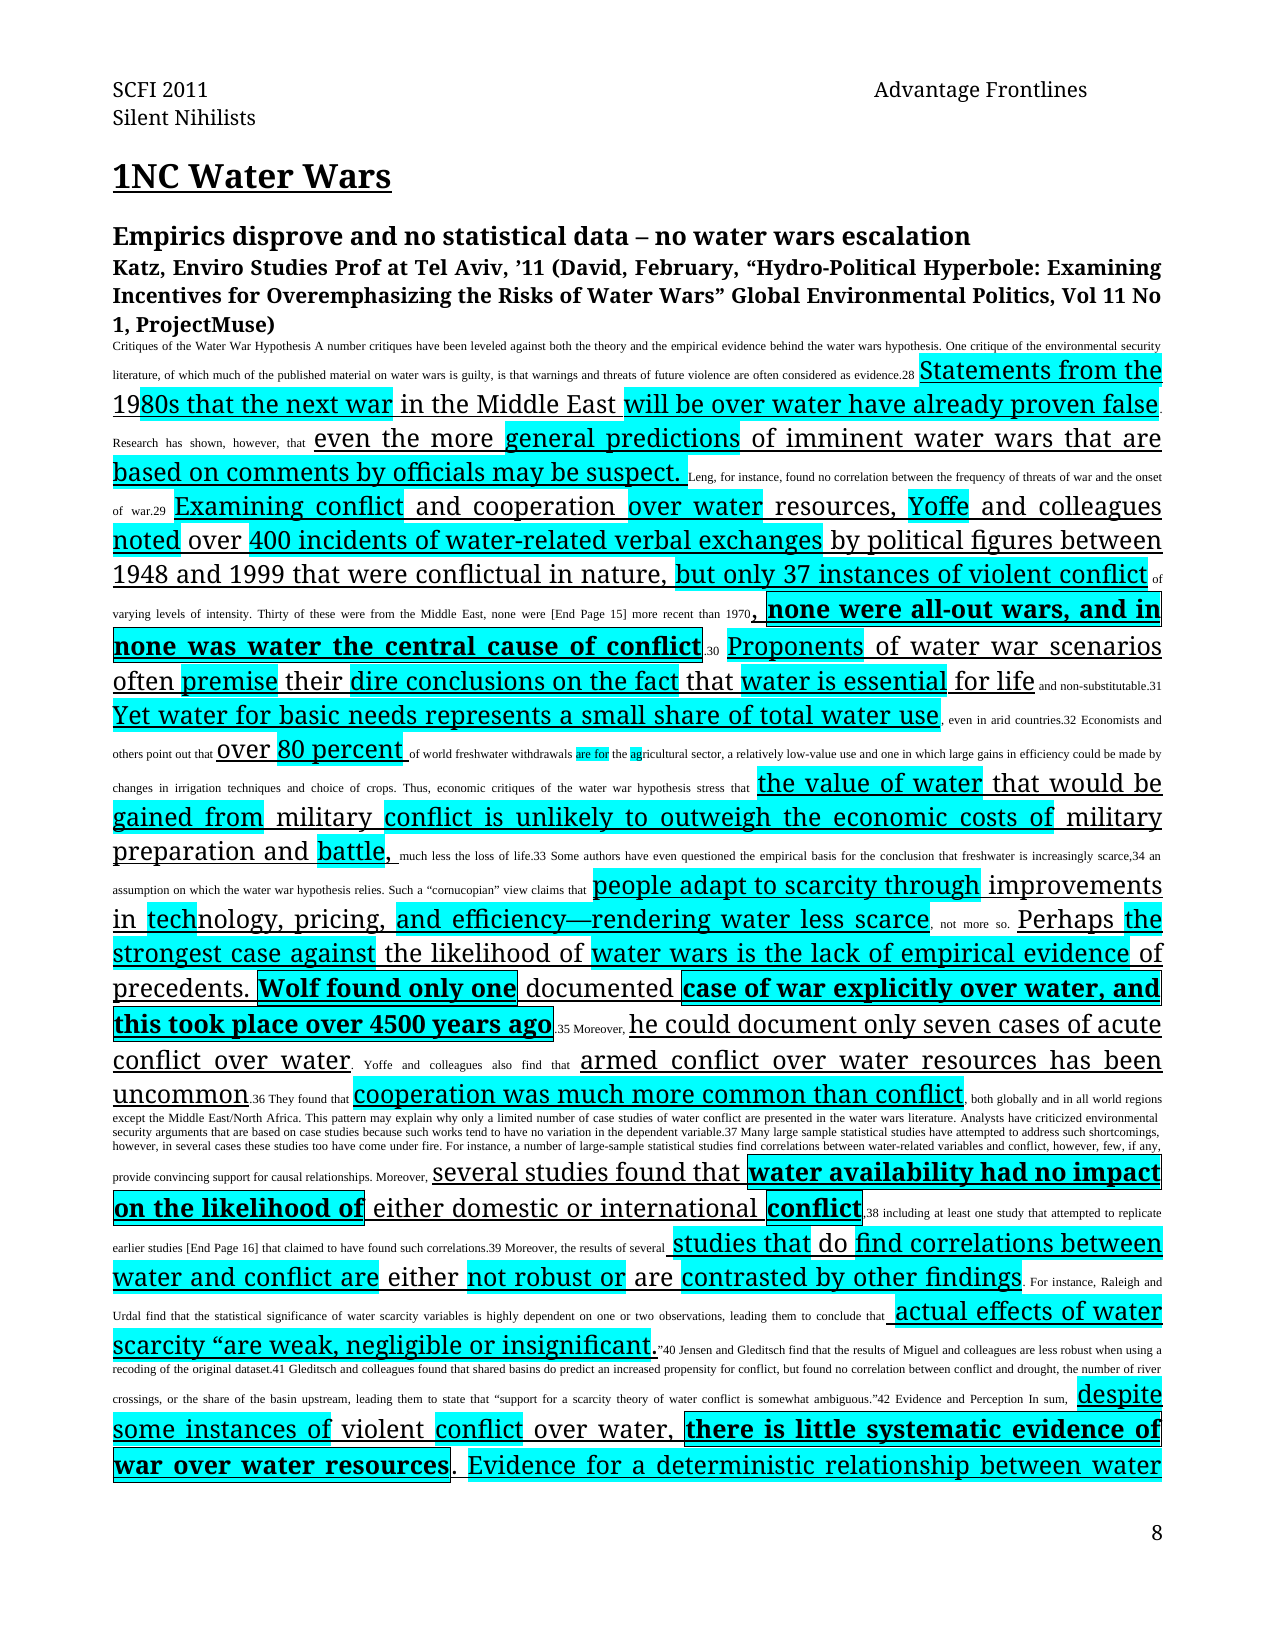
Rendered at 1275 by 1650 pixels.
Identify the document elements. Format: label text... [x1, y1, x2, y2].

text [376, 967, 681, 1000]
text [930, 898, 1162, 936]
subtitle 1NC Water Wars [112, 153, 1162, 198]
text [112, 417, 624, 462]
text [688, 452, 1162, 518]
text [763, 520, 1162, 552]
subtitle Empirics disprove and no statistical data – no water wars escalation [112, 219, 1162, 253]
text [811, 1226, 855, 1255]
text Katz, Enviro Studies Prof at Tel Aviv, ’11 (David, February, “Hydro-Political Hyperbole: Examining Incentives for Overemphasizing the Risks of Water Wars” Global Environmental Politics, Vol 11 No 1, ProjectMuse) [112, 253, 1162, 338]
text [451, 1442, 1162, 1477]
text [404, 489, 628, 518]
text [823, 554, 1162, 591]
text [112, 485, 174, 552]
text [112, 1290, 1162, 1440]
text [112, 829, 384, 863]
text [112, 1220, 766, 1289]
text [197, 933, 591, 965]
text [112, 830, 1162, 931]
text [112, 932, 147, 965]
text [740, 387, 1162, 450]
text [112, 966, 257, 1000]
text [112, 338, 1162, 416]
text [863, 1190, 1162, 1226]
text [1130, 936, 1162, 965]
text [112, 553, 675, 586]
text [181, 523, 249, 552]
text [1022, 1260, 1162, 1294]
